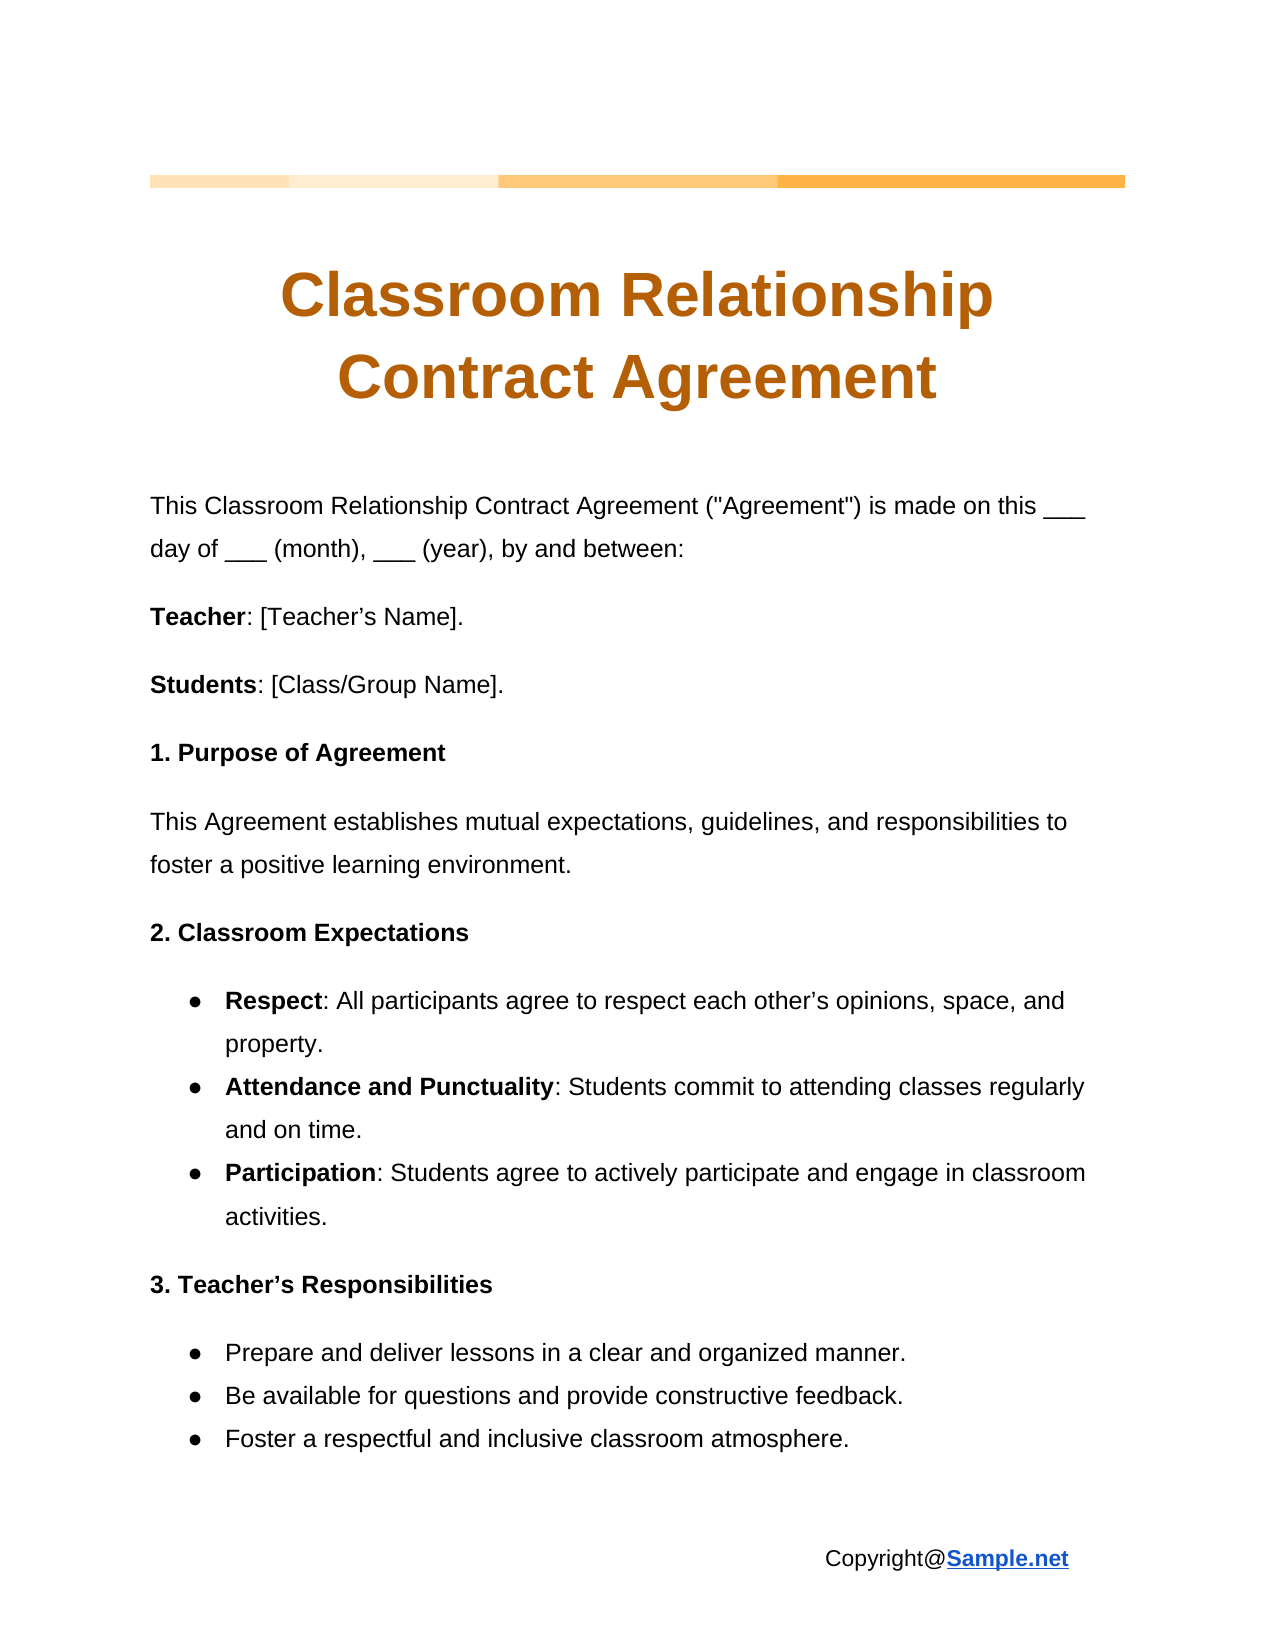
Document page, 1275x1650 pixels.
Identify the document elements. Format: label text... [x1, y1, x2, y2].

list Respect: All participants agree to respect each other’s opinions, space, and property. [187, 986, 1125, 1058]
subtitle 3. Teacher’s Responsibilities [150, 1270, 1125, 1298]
list Be available for questions and provide constructive feedback. [187, 1381, 1125, 1410]
text Students: [Class/Group Name]. [150, 670, 1125, 699]
list Attendance and Punctuality: Students commit to attending classes regularly and on time. [187, 1072, 1125, 1144]
text This Classroom Relationship Contract Agreement ("Agreement") is made on this ___ day of ___ (month), ___ (year), by and between: [150, 448, 1125, 563]
list Prepare and deliver lessons in a clear and organized manner. [187, 1338, 1125, 1367]
list Participation: Students agree to actively participate and engage in classroom activities. [187, 1158, 1125, 1230]
text This Agreement establishes mutual expectations, guidelines, and responsibilities to foster a positive learning environment. [150, 807, 1125, 878]
text Classroom Relationship Contract Agreement [150, 188, 1125, 412]
subtitle 1. Purpose of Agreement [150, 738, 1125, 767]
list Foster a respectful and inclusive classroom atmosphere. [187, 1424, 1125, 1453]
subtitle 2. Classroom Expectations [150, 918, 1125, 947]
text Teacher: [Teacher’s Name]. [150, 602, 1125, 631]
picture [150, 175, 1125, 188]
